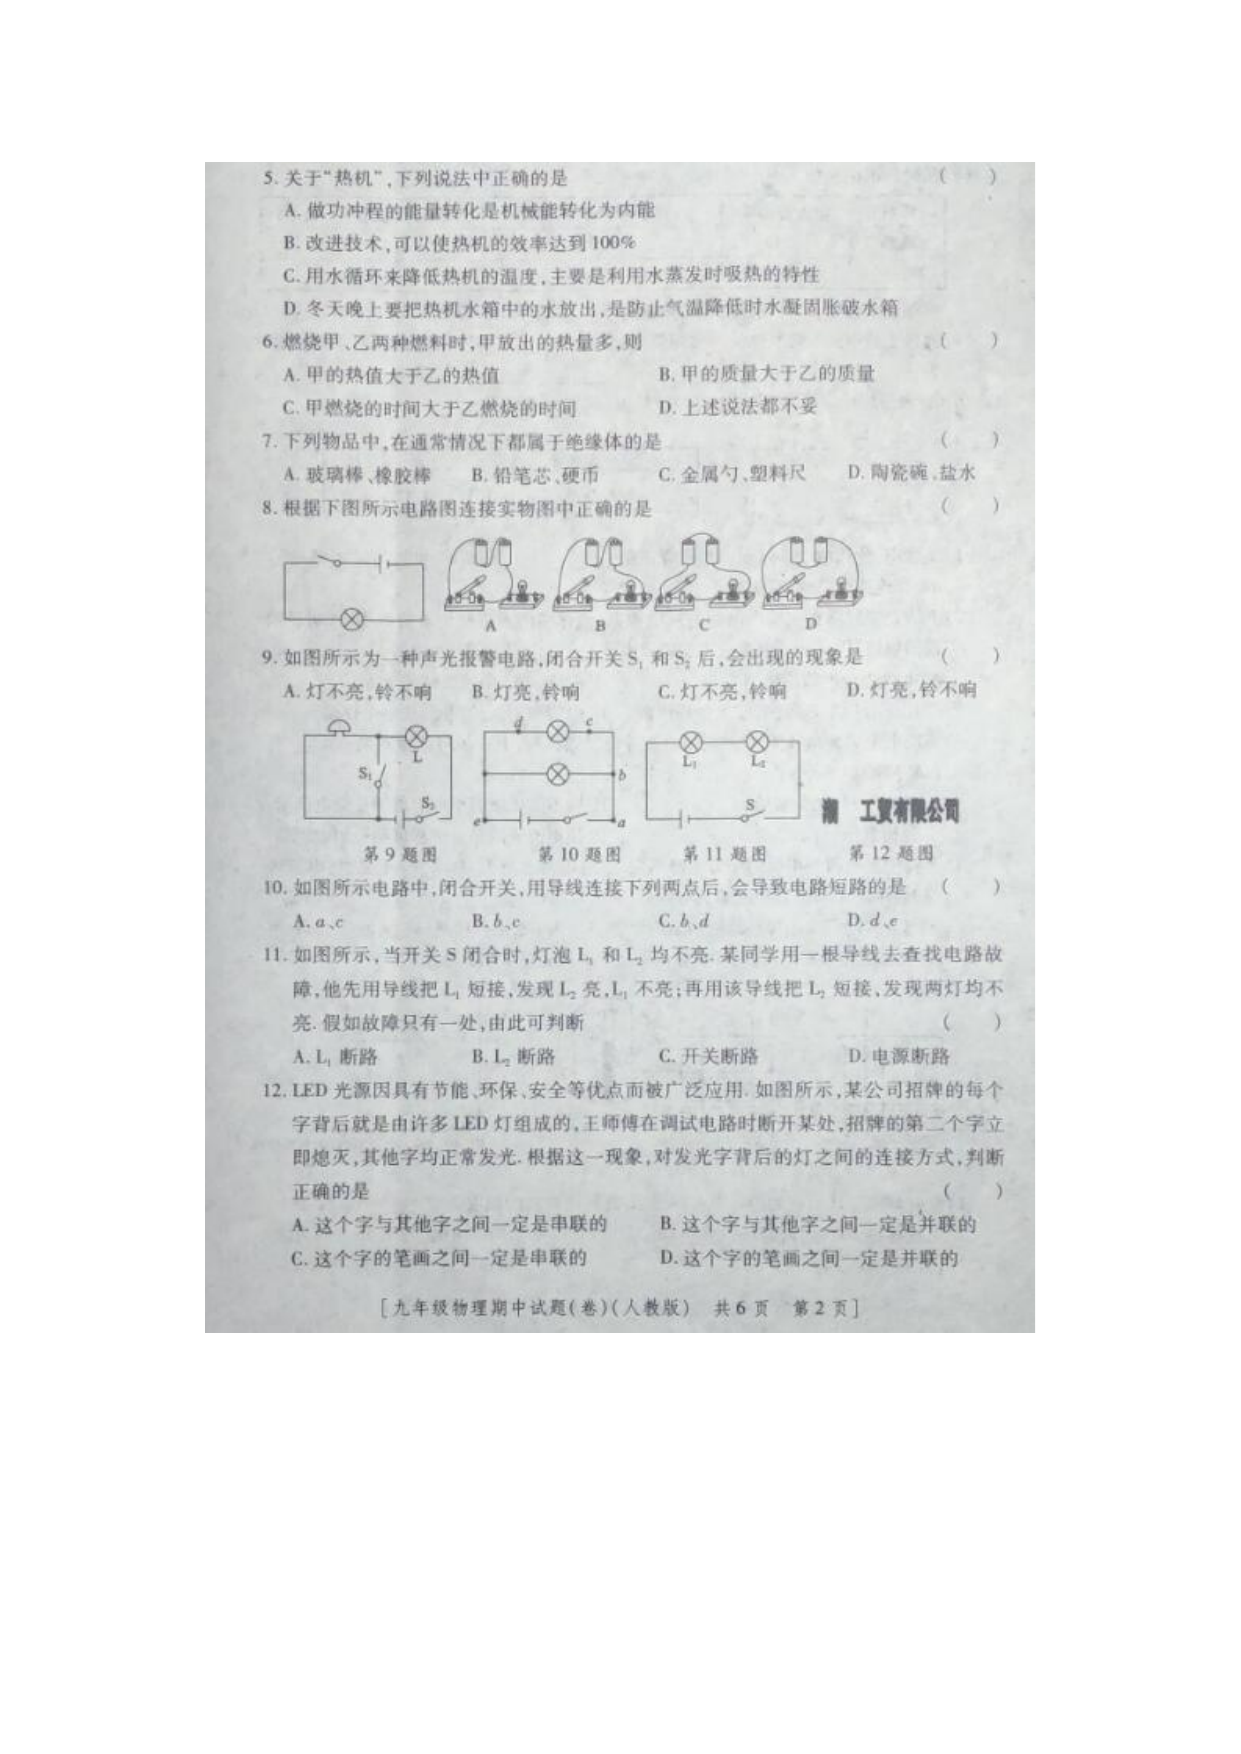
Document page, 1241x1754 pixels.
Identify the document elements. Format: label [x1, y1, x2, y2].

picture [205, 162, 1035, 1333]
